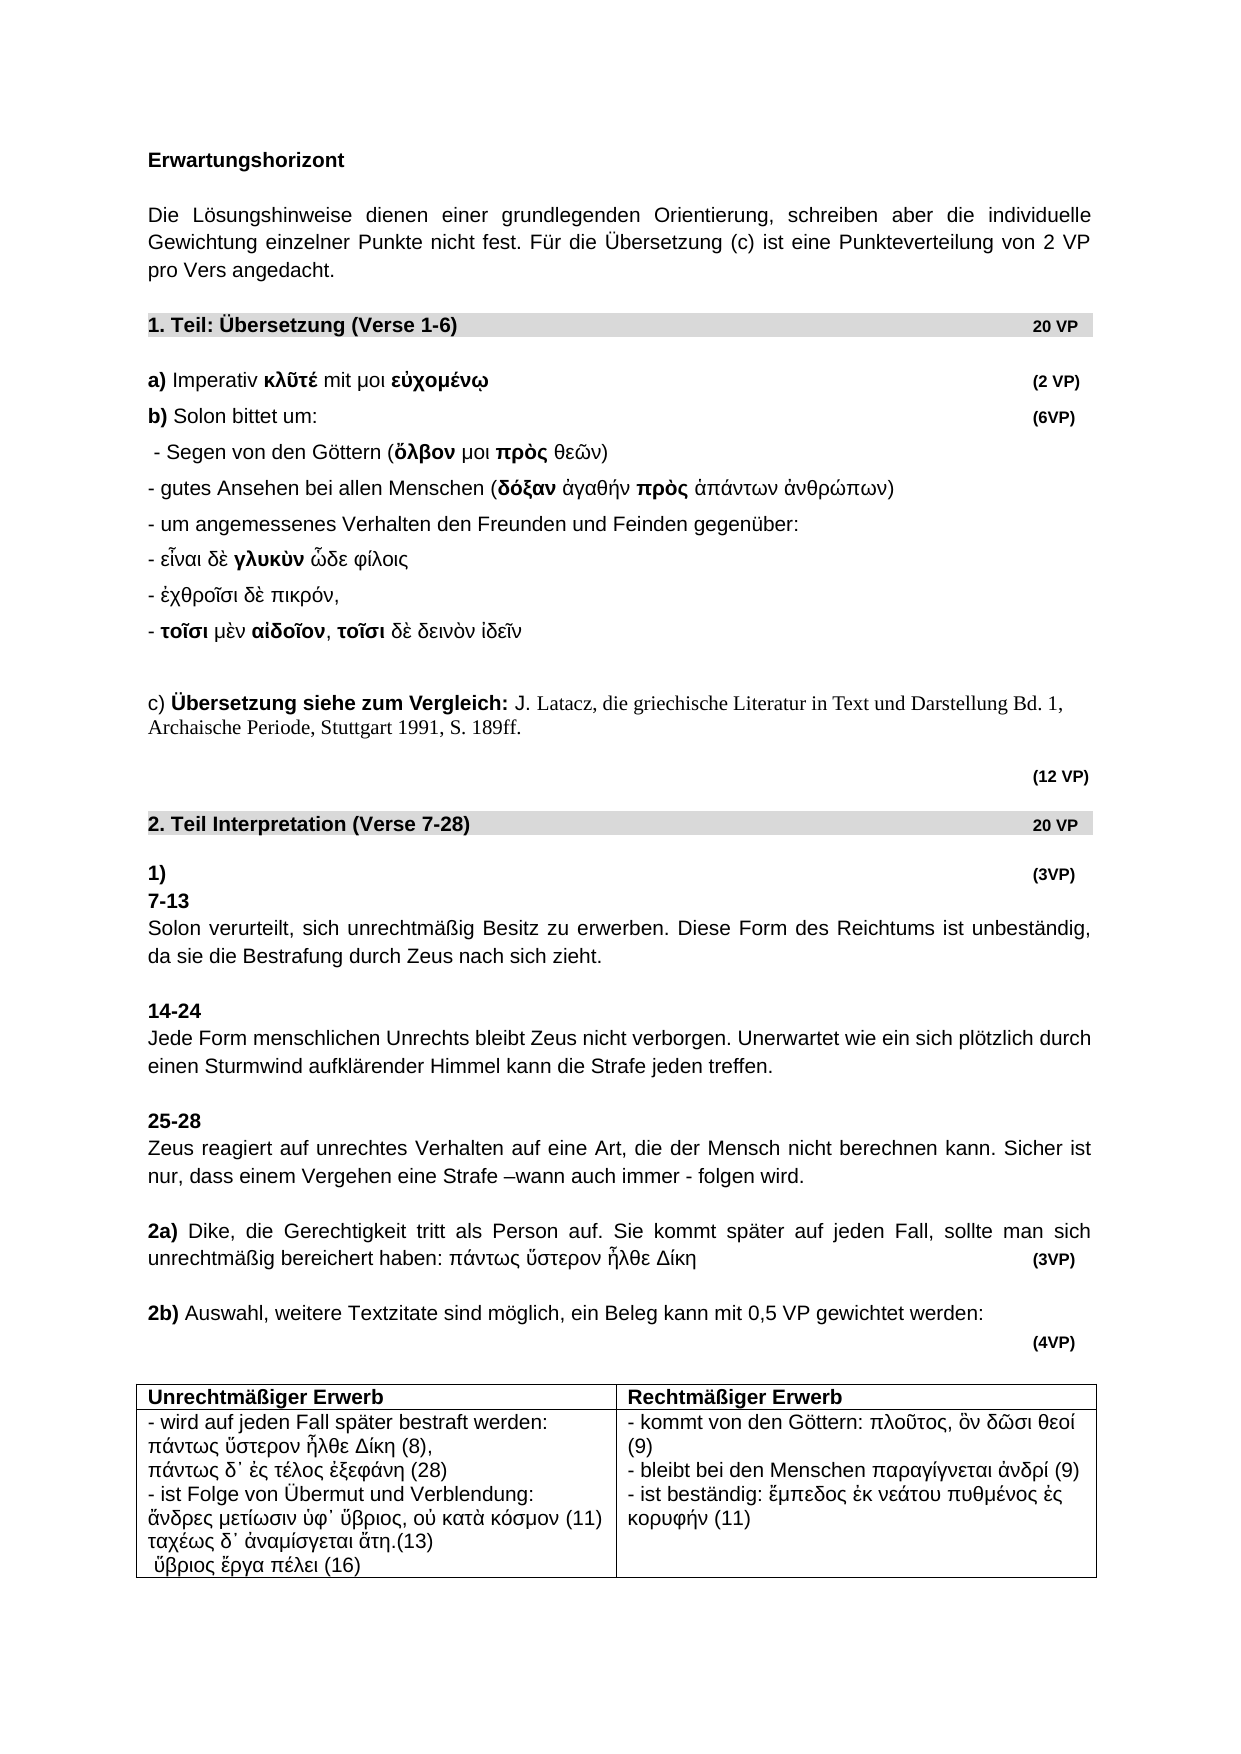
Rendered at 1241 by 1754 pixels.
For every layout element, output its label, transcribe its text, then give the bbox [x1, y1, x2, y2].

text 25-28 [148, 1108, 1093, 1132]
text - τοῖσι μὲν αἰδοῖον, τοῖσι δὲ δεινὸν ἰδεῖν [148, 619, 1093, 643]
table_header Unrechtmäßiger Erwerb [137, 1385, 616, 1408]
text 7-13 [148, 888, 1093, 912]
text 1) (3VP) [148, 861, 1093, 885]
text 2. Teil Interpretation (Verse 7-28) 20 VP [148, 811, 1093, 835]
text - gutes Ansehen bei allen Menschen (δόξαν ἀγαθήν πρὸς ἁπάντων ἀνθρώπων) [148, 475, 1093, 499]
text Zeus reagiert auf unrechtes Verhalten auf eine Art, die der Mensch nicht berechnen kann. Sicher ist nur, dass einem Vergehen eine Strafe –wann auch immer - folgen wird. [148, 1136, 1093, 1187]
table_header Rechtmäßiger Erwerb [617, 1385, 1096, 1408]
table_cell - wird auf jeden Fall später bestraft werden: πάντως ὕστερον ἦλθε Δίκη (8), πάντως δ᾽ ἐς τέλος ἐξεφάνη (28) - ist Folge von Übermut und Verblendung: ἄνδρες μετίωσιν ὑφ᾽ ὕβριος, οὐ κατὰ κόσμον (11) ταχέως δ᾽ ἀναμίσγεται ἄτη.(13) ὕβριος ἔργα πέλει (16) [137, 1410, 616, 1577]
text 2b) Auswahl, weitere Textzitate sind möglich, ein Beleg kann mit 0,5 VP gewichtet werden: (4VP) [148, 1301, 1093, 1352]
text Erwartungshorizont [148, 148, 1093, 172]
text Solon verurteilt, sich unrechtmäßig Besitz zu erwerben. Diese Form des Reichtums ist unbeständig, da sie die Bestrafung durch Zeus nach sich zieht. [148, 916, 1093, 967]
text - Segen von den Göttern (ὄλβον μοι πρὸς θεῶν) [148, 439, 1093, 463]
text 14-24 [148, 998, 1093, 1022]
text - εἶναι δὲ γλυκὺν ὧδε φίλοις [148, 547, 1093, 571]
text (12 VP) [148, 767, 1093, 786]
text a) Imperativ κλῦτέ mit μοι εὐχομένῳ (2 VP) [148, 368, 1093, 392]
text Die Lösungshinweise dienen einer grundlegenden Orientierung, schreiben aber die individuelle Gewichtung einzelner Punkte nicht fest. Für die Übersetzung (c) ist eine Punkteverteilung von 2 VP pro Vers angedacht. [148, 203, 1093, 282]
table_cell - kommt von den Göttern: πλοῦτος, ὃν δῶσι θεοί (9) - bleibt bei den Menschen παραγίγνεται ἀνδρί (9) - ist beständig: ἔμπεδος ἐκ νεάτου πυθμένος ἐς κορυφήν (11) [617, 1410, 1096, 1577]
text Jede Form menschlichen Unrechts bleibt Zeus nicht verborgen. Unerwartet wie ein sich plötzlich durch einen Sturmwind aufklärender Himmel kann die Strafe jeden treffen. [148, 1026, 1093, 1077]
text b) Solon bittet um: (6VP) [148, 403, 1093, 427]
text 1. Teil: Übersetzung (Verse 1-6) 20 VP [148, 313, 1093, 337]
subtitle c) Übersetzung siehe zum Vergleich: J. Latacz, die griechische Literatur in Text und Darstellung Bd. 1, Archaische Periode, Stuttgart 1991, S. 189ff. [148, 691, 1093, 739]
text - ἐχθροῖσι δὲ πικρόν, [148, 583, 1093, 607]
text - um angemessenes Verhalten den Freunden und Feinden gegenüber: [148, 511, 1093, 535]
text 2a) Dike, die Gerechtigkeit tritt als Person auf. Sie kommt später auf jeden Fall, sollte man sich unrechtmäßig bereichert haben: πάντως ὕστερον ἦλθε Δίκη (3VP) [148, 1218, 1093, 1270]
